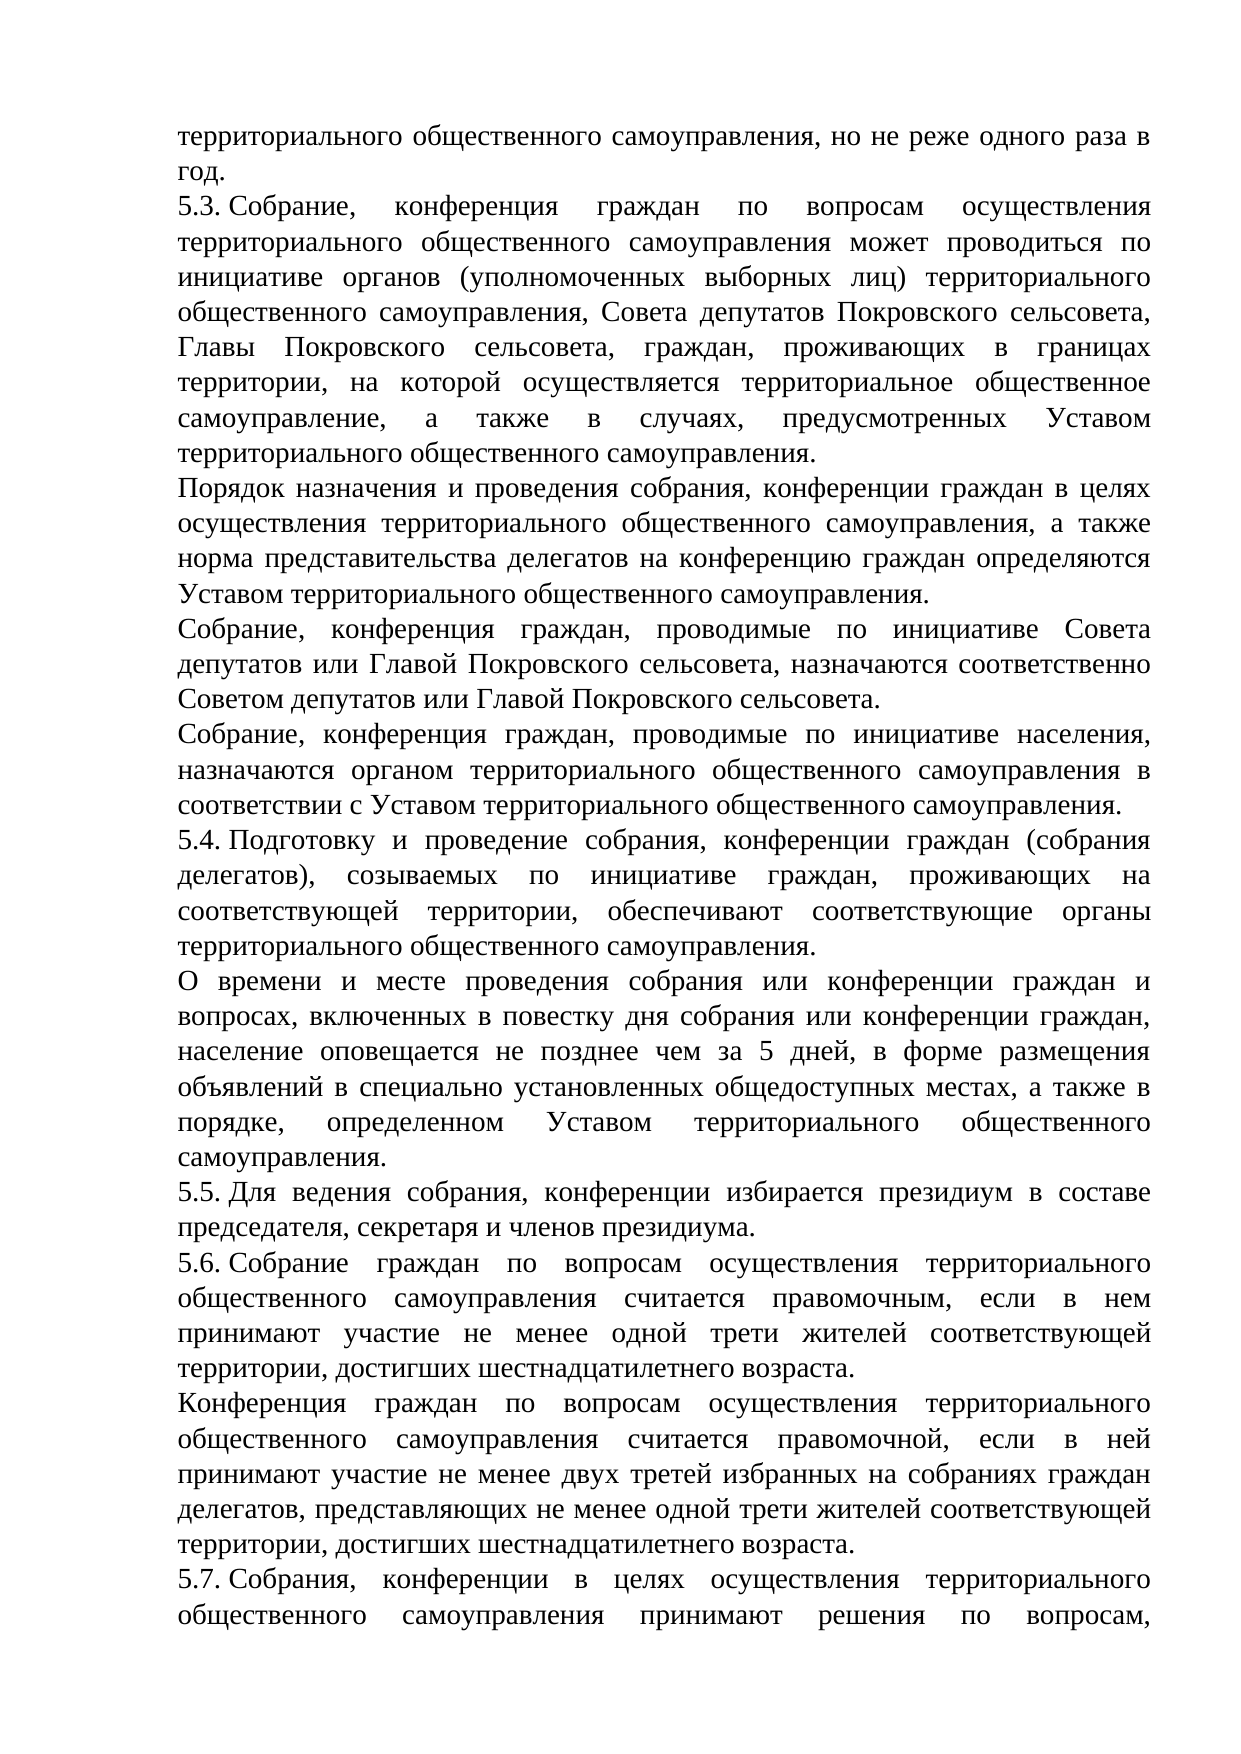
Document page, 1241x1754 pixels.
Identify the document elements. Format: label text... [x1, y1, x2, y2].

text 5.4. Подготовку и проведение собрания, конференции граждан (собрания делегатов), созываемых по инициативе граждан, проживающих на соответствующей территории, обеспечивают соответствующие органы территориального общественного самоуправления. [177, 822, 1152, 961]
text Конференция граждан по вопросам осуществления территориального общественного самоуправления считается правомочной, если в ней принимают участие не менее двух третей избранных на собраниях граждан делегатов, представляющих не менее одной трети жителей соответствующей территории, достигших шестнадцатилетнего возраста. [177, 1386, 1152, 1560]
text Порядок назначения и проведения собрания, конференции граждан в целях осуществления территориального общественного самоуправления, а также норма представительства делегатов на конференцию граждан определяются Уставом территориального общественного самоуправления. [177, 470, 1152, 609]
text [177, 1562, 1152, 1630]
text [177, 118, 1152, 187]
text 5.3. Собрание, конференция граждан по вопросам осуществления территориального общественного самоуправления может проводиться по инициативе органов (уполномоченных выборных лиц) территориального общественного самоуправления, Совета депутатов Покровского сельсовета, Главы Покровского сельсовета, граждан, проживающих в границах территории, на которой осуществляется территориальное общественное самоуправление, а также в случаях, предусмотренных Уставом территориального общественного самоуправления. [177, 188, 1152, 468]
text Собрание, конференция граждан, проводимые по инициативе Совета депутатов или Главой Покровского сельсовета, назначаются соответственно Советом депутатов или Главой Покровского сельсовета. [177, 611, 1152, 715]
text О времени и месте проведения собрания или конференции граждан и вопросах, включенных в повестку дня собрания или конференции граждан, население оповещается не позднее чем за 5 дней, в форме размещения объявлений в специально установленных общедоступных местах, а также в порядке, определенном Уставом территориального общественного самоуправления. [177, 963, 1152, 1173]
text 5.6. Собрание граждан по вопросам осуществления территориального общественного самоуправления считается правомочным, если в нем принимают участие не менее одной трети жителей соответствующей территории, достигших шестнадцатилетнего возраста. [177, 1245, 1152, 1384]
text Собрание, конференция граждан, проводимые по инициативе населения, назначаются органом территориального общественного самоуправления в соответствии с Уставом территориального общественного самоуправления. [177, 717, 1152, 821]
text 5.5. Для ведения собрания, конференции избирается президиум в составе председателя, секретаря и членов президиума. [177, 1174, 1152, 1243]
